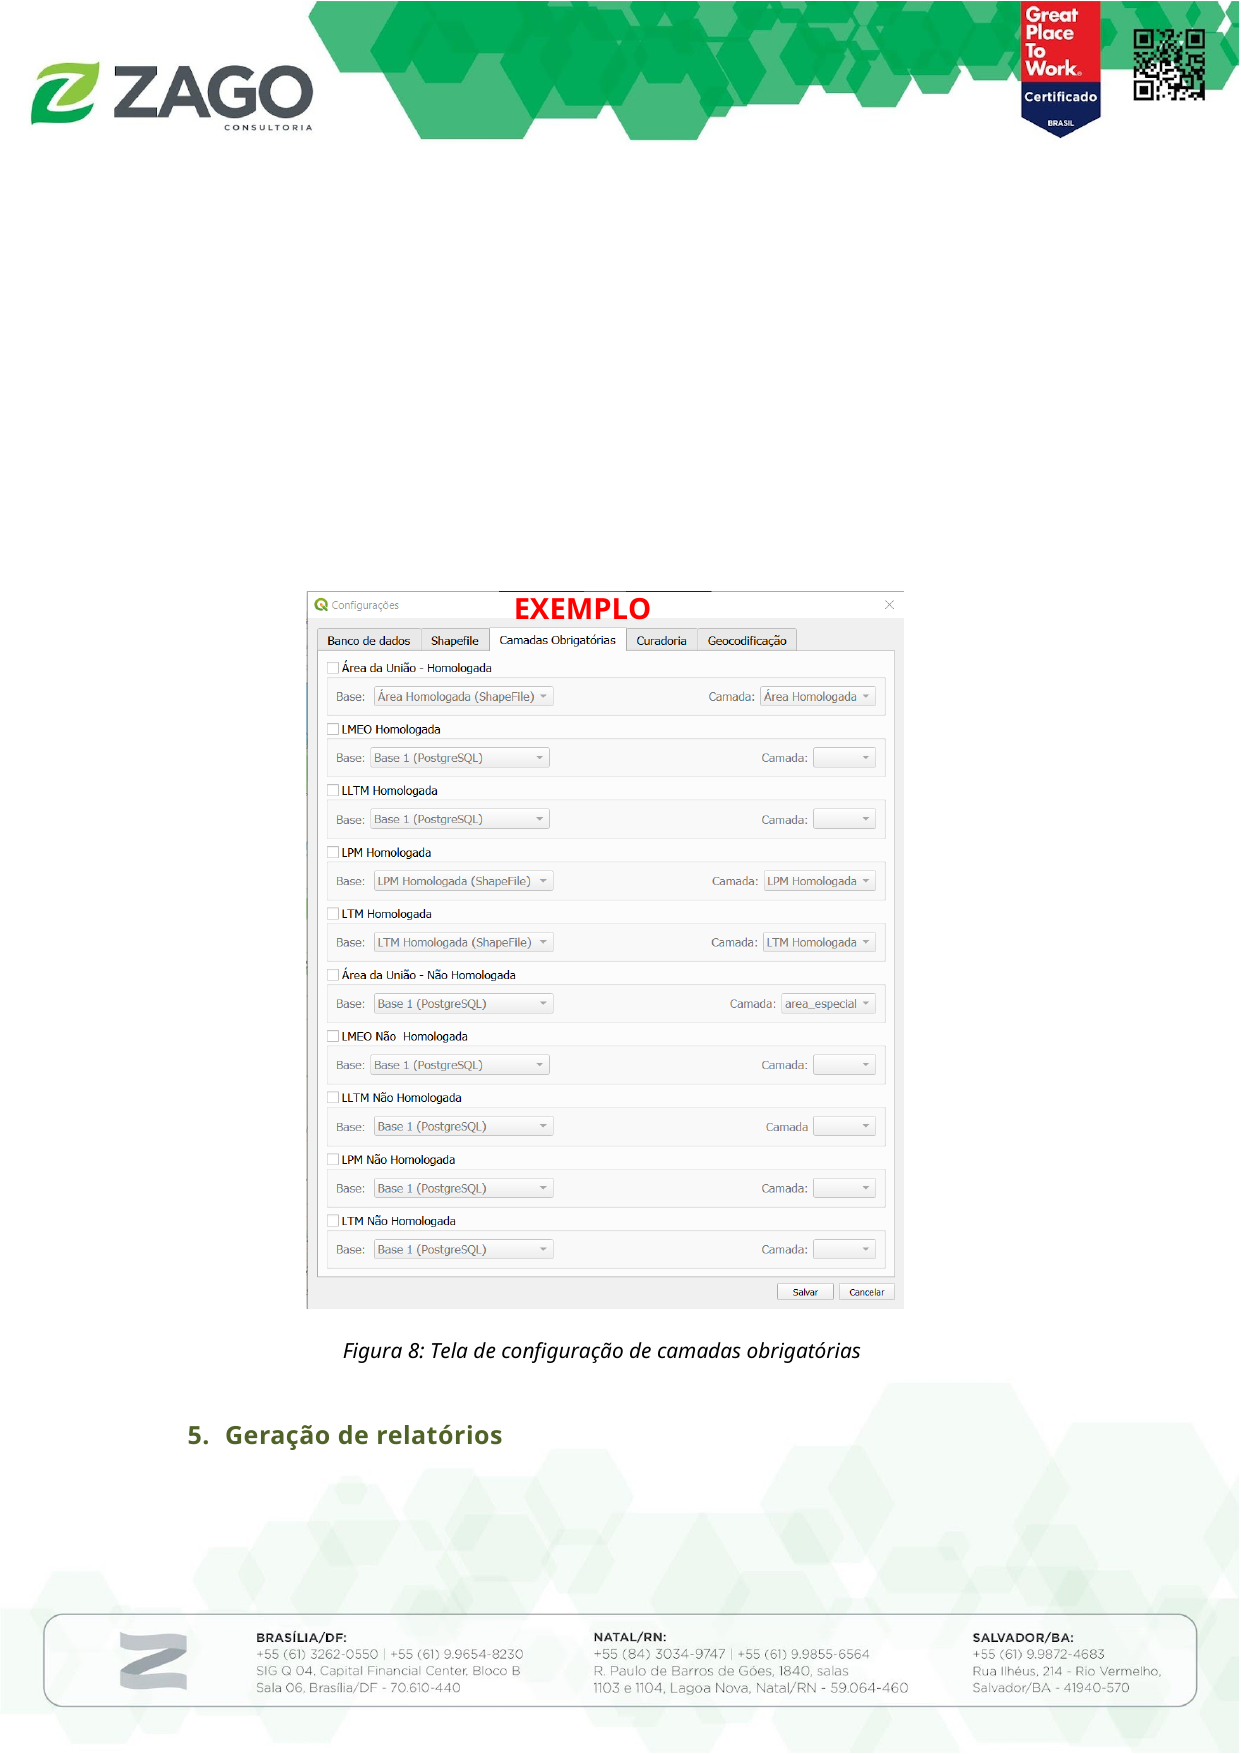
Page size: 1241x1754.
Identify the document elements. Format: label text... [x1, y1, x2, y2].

picture [0, 1, 1240, 1753]
title Geração de relatórios [187, 621, 1090, 1452]
